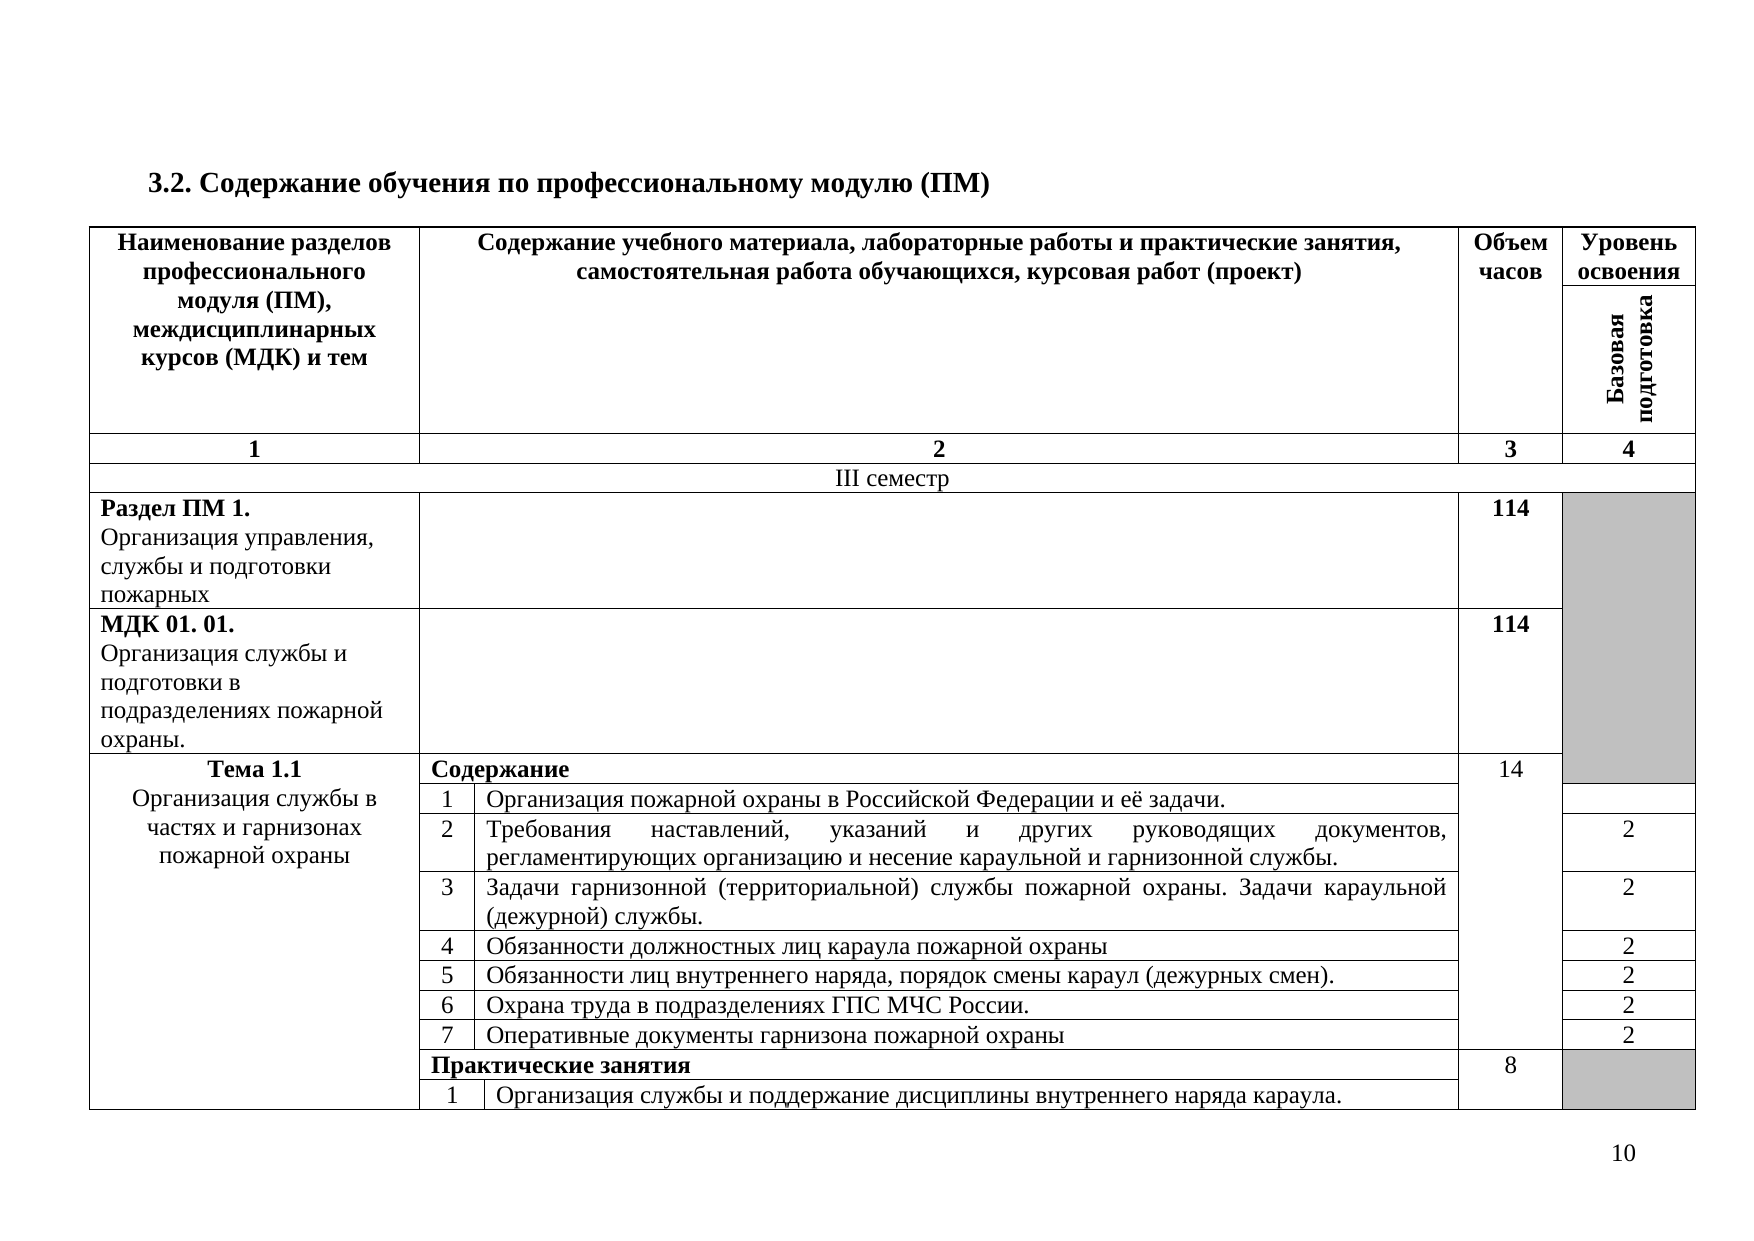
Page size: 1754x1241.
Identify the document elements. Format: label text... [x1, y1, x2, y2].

table_cell Требования наставлений, указаний и других руководящих документов, регламентирующих организацию и несение караульной и гарнизонной службы. [475, 814, 1458, 871]
table_cell 6 [420, 991, 474, 1019]
table_cell 4 [1563, 434, 1695, 462]
table_cell Раздел ПМ 1. Организация управления, службы и подготовки пожарных [90, 493, 419, 608]
subtitle 3.2. Содержание обучения по профессиональному модулю (ПМ) [982, 173, 1636, 198]
table_header Наименование разделов профессионального модуля (ПМ), междисциплинарных курсов (МДК) и тем [90, 228, 419, 433]
table_cell Обязанности лиц внутреннего наряда, порядок смены караул (дежурных смен). [475, 961, 1458, 989]
table_cell Тема 1.1 Организация службы в частях и гарнизонах пожарной охраны [90, 754, 419, 1109]
table_cell III семестр [90, 464, 1695, 492]
table_cell 114 [1459, 609, 1562, 753]
table_cell 1 [90, 434, 419, 462]
table_cell 1 [420, 784, 474, 813]
table_cell 2 [420, 814, 474, 871]
table_header Объем часов [1459, 228, 1562, 433]
table_cell 3 [420, 872, 474, 930]
table_cell 2 [420, 434, 1458, 462]
table_header Содержание учебного материала, лабораторные работы и практические занятия, самостоятельная работа обучающихся, курсовая работ (проект) [420, 228, 1458, 433]
table_cell 2 [1563, 814, 1695, 871]
table_cell Оперативные документы гарнизона пожарной охраны [475, 1020, 1458, 1049]
table_cell 2 [1563, 931, 1695, 959]
table_cell Базовая подготовка [1563, 286, 1695, 433]
table_cell Организация службы и поддержание дисциплины внутреннего наряда караула. [485, 1080, 1458, 1109]
table_cell МДК 01. 01. Организация службы и подготовки в подразделениях пожарной охраны. [90, 609, 419, 753]
table_cell [420, 609, 1458, 753]
table_cell 3 [1459, 434, 1562, 462]
table_cell 2 [1563, 991, 1695, 1019]
table_cell Задачи гарнизонной (территориальной) службы пожарной охраны. Задачи караульной (дежурной) службы. [475, 872, 1458, 930]
table_cell 8 [1459, 1050, 1562, 1109]
table_cell 2 [1563, 1020, 1695, 1049]
table_cell [1563, 493, 1695, 783]
table_header Уровень освоения [1563, 228, 1695, 285]
table_cell [420, 493, 1458, 608]
table_cell Охрана труда в подразделениях ГПС МЧС России. [475, 991, 1458, 1019]
subtitle 3.2. Содержание обучения по профессиональному модулю (ПМ) [596, 173, 927, 198]
table_cell 5 [420, 961, 474, 989]
table_cell Обязанности должностных лиц караула пожарной охраны [475, 931, 1458, 959]
table_cell Практические занятия [420, 1050, 1458, 1079]
table_cell 2 [1563, 872, 1695, 930]
table_cell 114 [1459, 493, 1562, 608]
table_cell 14 [1459, 754, 1562, 1049]
table_cell 4 [420, 931, 474, 959]
table_cell 2 [1563, 961, 1695, 989]
table_cell 1 [420, 1080, 484, 1109]
table_cell Организация пожарной охраны в Российской Федерации и её задачи. [475, 784, 1458, 813]
table_cell [1563, 784, 1695, 813]
table_cell Содержание [420, 754, 1458, 783]
table_cell 7 [420, 1020, 474, 1049]
subtitle 3.2. Содержание обучения по профессиональному модулю (ПМ) [118, 173, 592, 198]
table_cell [1563, 1050, 1695, 1109]
